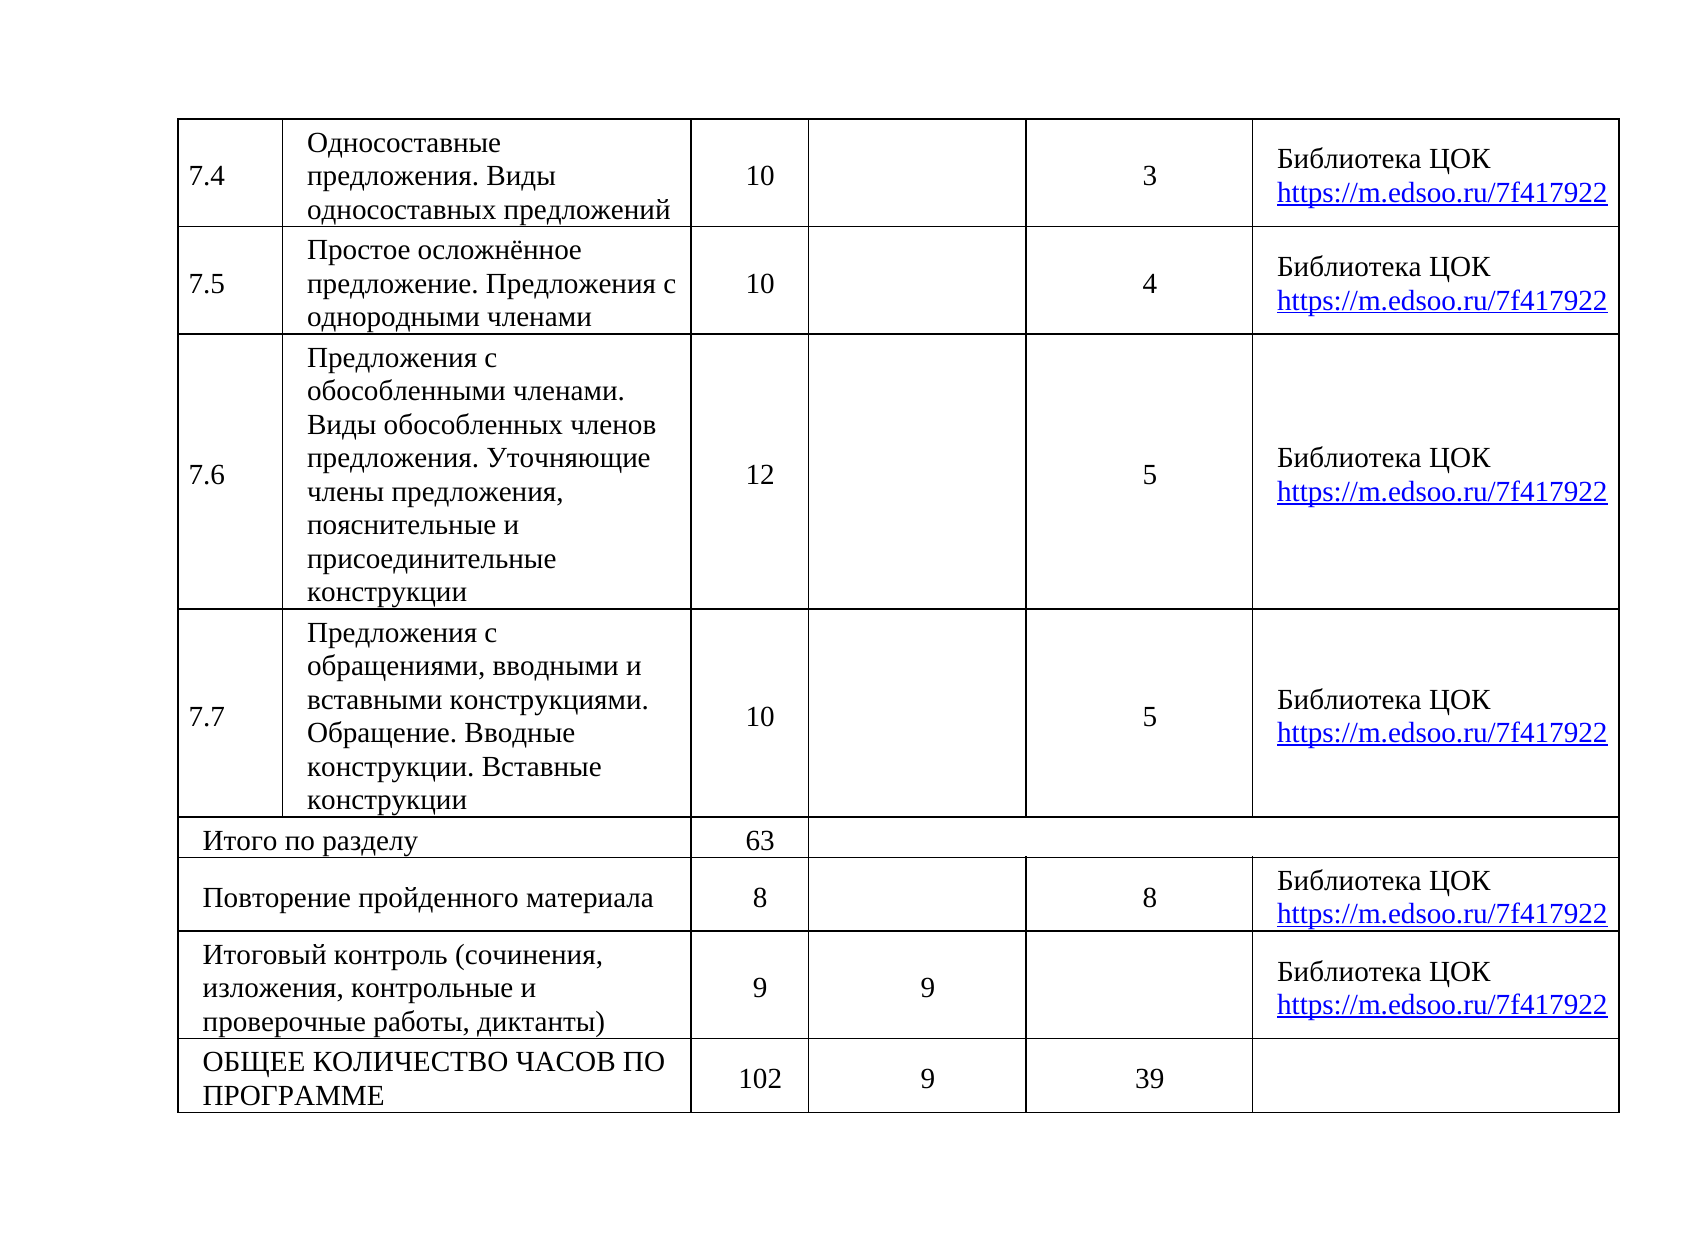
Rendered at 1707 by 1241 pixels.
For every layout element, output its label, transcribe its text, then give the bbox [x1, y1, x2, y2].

table_cell 7.4 [179, 120, 282, 226]
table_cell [1253, 120, 1618, 226]
table_cell Библиотека ЦОК https://m.edsoo.ru/7f417922 [1253, 335, 1618, 608]
table_cell [1027, 932, 1252, 1038]
table_cell 8 [1027, 858, 1252, 930]
table_cell Библиотека ЦОК https://m.edsoo.ru/7f417922 [1253, 932, 1618, 1038]
table_cell [1253, 1039, 1618, 1111]
table_cell 7.6 [179, 335, 282, 608]
table_cell Библиотека ЦОК https://m.edsoo.ru/7f417922 [1253, 858, 1618, 930]
table_cell 12 [692, 335, 808, 608]
table_cell 10 [692, 227, 808, 333]
table_cell Повторение пройденного материала [179, 858, 690, 930]
table_cell 63 [692, 818, 808, 856]
table_cell Итого по разделу [179, 818, 690, 856]
table_cell Простое осложнённое предложение. Предложения с однородными членами [283, 227, 690, 333]
table_cell Итоговый контроль (сочинения, изложения, контрольные и проверочные работы, диктанты) [179, 932, 690, 1038]
table_cell 9 [809, 932, 1025, 1038]
table_cell [809, 858, 1025, 930]
table_cell 3 [1027, 120, 1252, 226]
table_cell Библиотека ЦОК https://m.edsoo.ru/7f417922 [1253, 610, 1618, 816]
table_cell 7.7 [179, 610, 282, 816]
table_cell [809, 818, 1618, 856]
table_cell Предложения с обращениями, вводными и вставными конструкциями. Обращение. Вводные конструкции. Вставные конструкции [283, 610, 690, 816]
table_cell 102 [692, 1039, 808, 1111]
table_cell Предложения с обособленными членами. Виды обособленных членов предложения. Уточняющие члены предложения, пояснительные и присоединительные конструкции [283, 335, 690, 608]
table_cell [809, 120, 1025, 226]
table_cell 10 [692, 610, 808, 816]
table_cell [809, 227, 1025, 333]
table_cell 9 [809, 1039, 1025, 1111]
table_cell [1253, 227, 1618, 333]
table_cell [809, 610, 1025, 816]
table_cell 39 [1027, 1039, 1252, 1111]
table_cell 10 [692, 120, 808, 226]
table_cell 9 [692, 932, 808, 1038]
table_cell 8 [692, 858, 808, 930]
table_cell 7.5 [179, 227, 282, 333]
table_cell [809, 335, 1025, 608]
table_cell ОБЩЕЕ КОЛИЧЕСТВО ЧАСОВ ПО ПРОГРАММЕ [179, 1039, 690, 1111]
table_cell Односоставные предложения. Виды односоставных предложений [283, 120, 690, 226]
table_cell 5 [1027, 335, 1252, 608]
table_cell 5 [1027, 610, 1252, 816]
table_cell 4 [1027, 227, 1252, 333]
